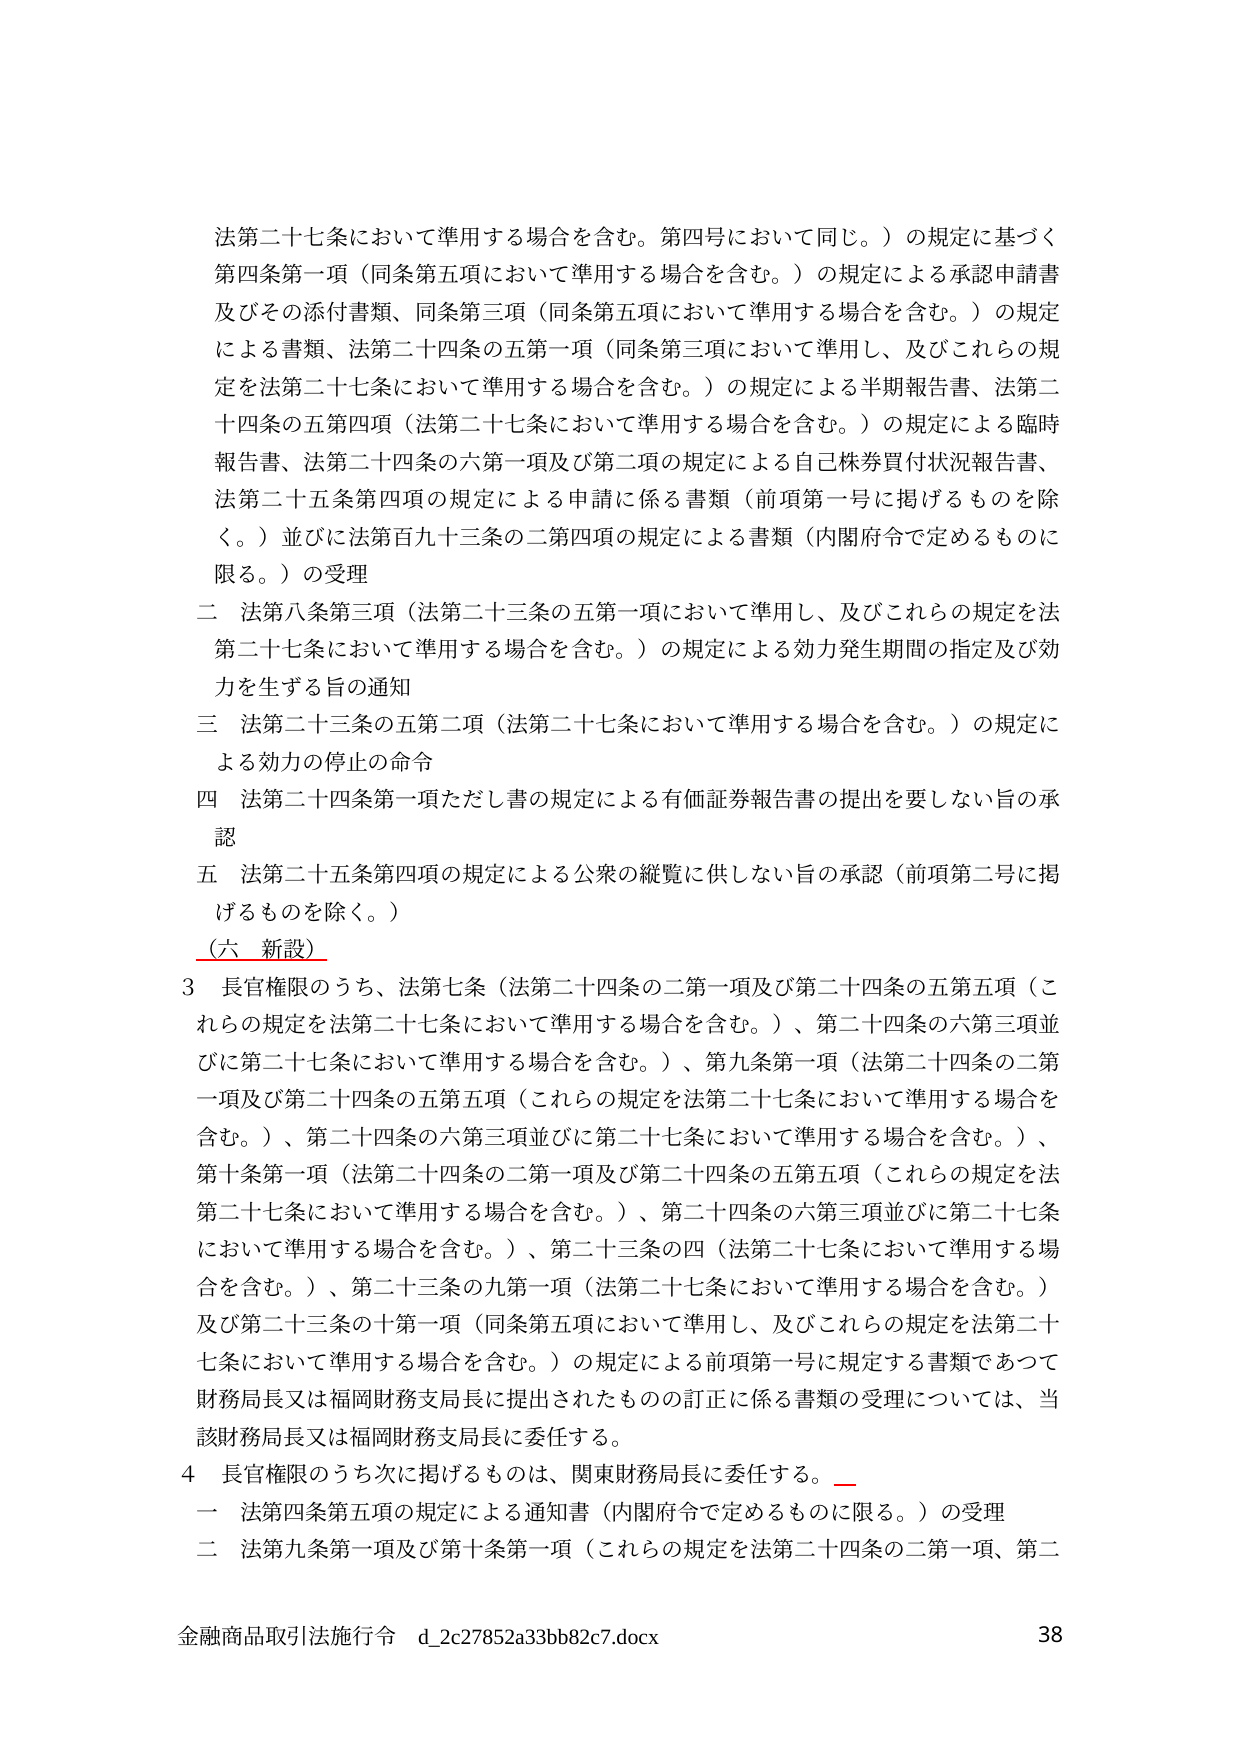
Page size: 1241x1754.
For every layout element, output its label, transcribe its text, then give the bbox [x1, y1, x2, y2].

text 三 法第二十三条の五第二項（法第二十七条において準用する場合を含む。）の規定による効力の停止の命令 [196, 704, 1063, 779]
text ４ 長官権限のうち次に掲げるものは、関東財務局長に委任する。 [177, 1454, 1063, 1492]
text 二 法第八条第三項（法第二十三条の五第一項において準用し、及びこれらの規定を法第二十七条において準用する場合を含む。）の規定による効力発生期間の指定及び効力を生ずる旨の通知 [196, 592, 1063, 704]
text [196, 217, 1063, 592]
text 五 法第二十五条第四項の規定による公衆の縦覧に供しない旨の承認（前項第二号に掲げるものを除く。） [196, 854, 1063, 929]
text 四 法第二十四条第一項ただし書の規定による有価証券報告書の提出を要しない旨の承認 [196, 779, 1063, 854]
text （六 新設） [196, 929, 1063, 967]
text ３ 長官権限のうち、法第七条（法第二十四条の二第一項及び第二十四条の五第五項（これらの規定を法第二十七条において準用する場合を含む。）、第二十四条の六第三項並びに第二十七条において準用する場合を含む。）、第九条第一項（法第二十四条の二第一項及び第二十四条の五第五項（これらの規定を法第二十七条において準用する場合を含む。）、第二十四条の六第三項並びに第二十七条において準用する場合を含む。）、第十条第一項（法第二十四条の二第一項及び第二十四条の五第五項（これらの規定を法第二十七条において準用する場合を含む。）、第二十四条の六第三項並びに第二十七条において準用する場合を含む。）、第二十三条の四（法第二十七条において準用する場合を含む。）、第二十三条の九第一項（法第二十七条において準用する場合を含む。）及び第二十三条の十第一項（同条第五項において準用し、及びこれらの規定を法第二十七条において準用する場合を含む。）の規定による前項第一号に規定する書類であつて財務局長又は福岡財務支局長に提出されたものの訂正に係る書類の受理については、当該財務局長又は福岡財務支局長に委任する。 [177, 967, 1063, 1454]
text 一 法第四条第五項の規定による通知書（内閣府令で定めるものに限る。）の受理 [196, 1492, 1063, 1529]
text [196, 1529, 1063, 1567]
